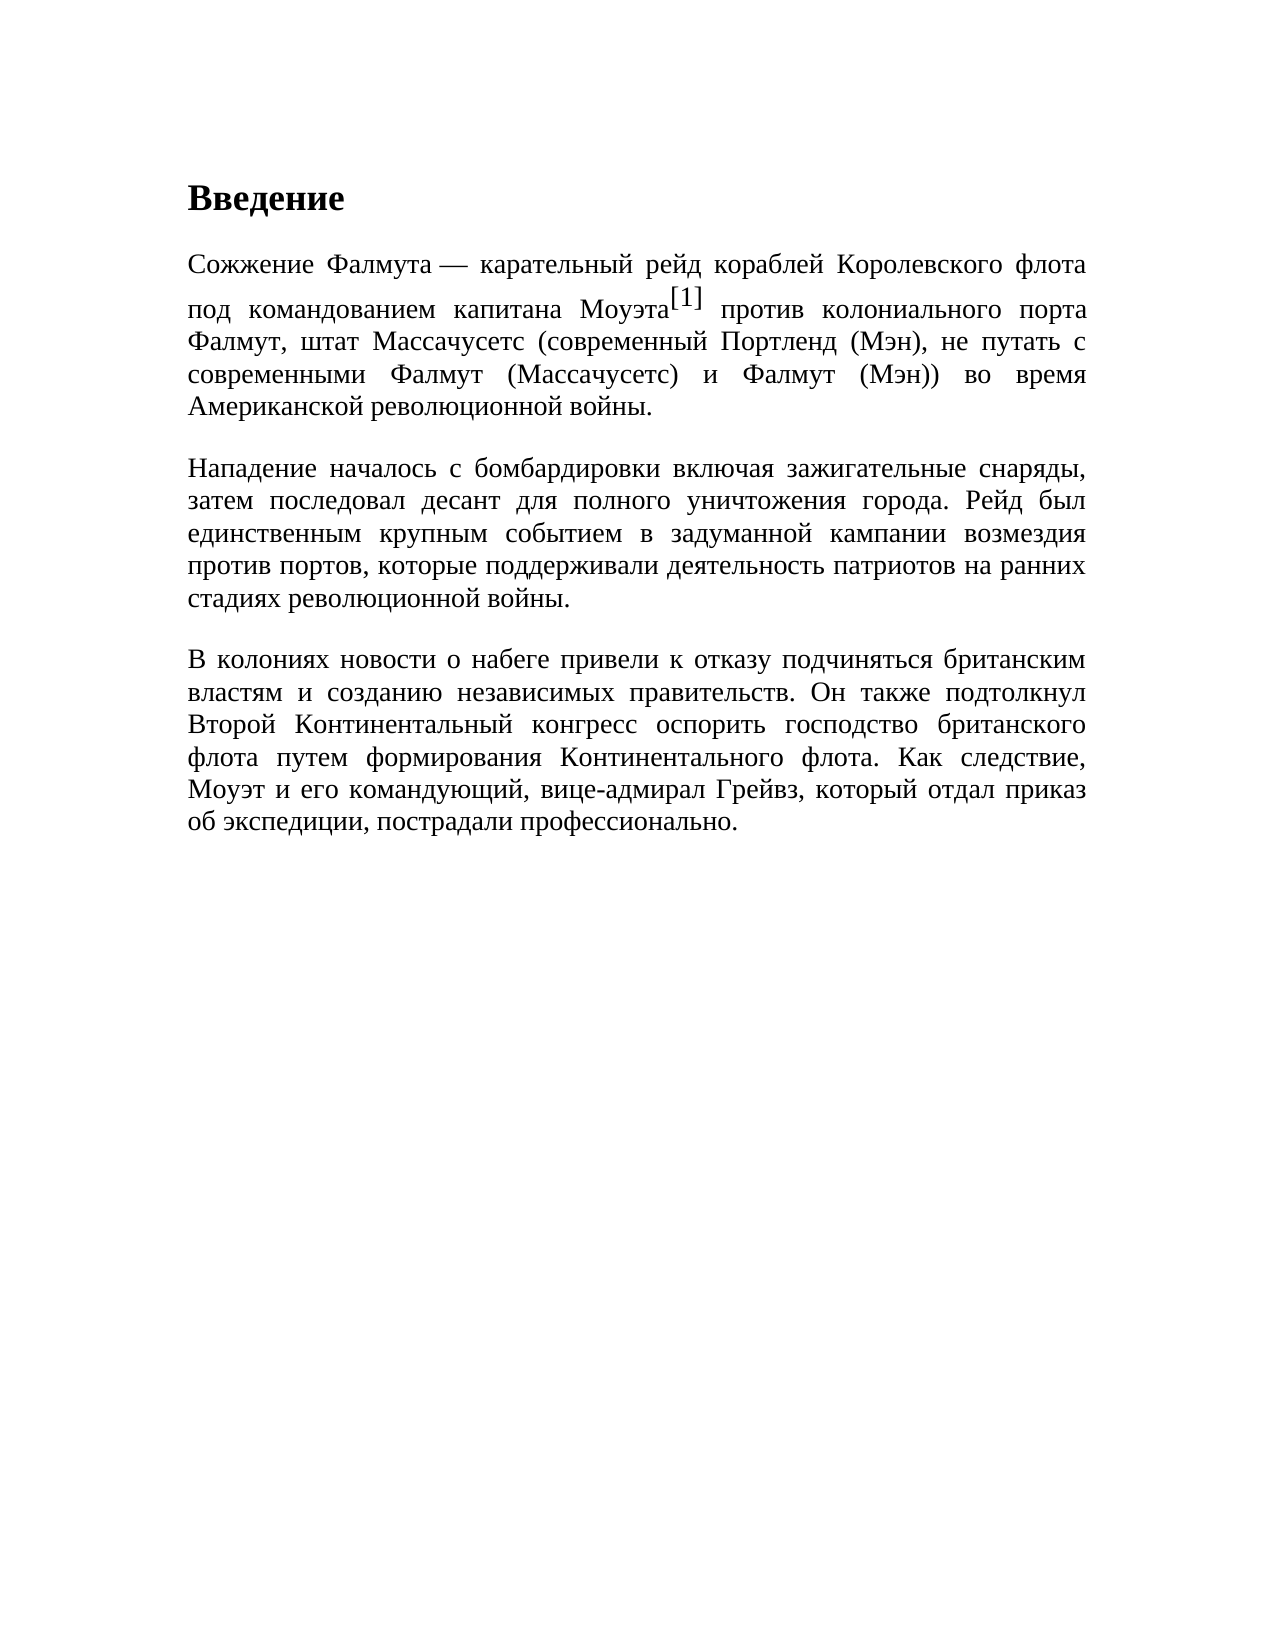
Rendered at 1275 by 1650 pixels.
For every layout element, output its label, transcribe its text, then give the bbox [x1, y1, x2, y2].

text Сожжение Фалмута — карательный рейд кораблей Королевского флота под командованием капитана Моуэта[1] против колониального порта Фалмут, штат Массачусетс (современный Портленд (Мэн), не путать с современными Фалмут (Массачусетс) и Фалмут (Мэн)) во время Американской революционной войны. [187, 248, 1087, 422]
list Введение [187, 175, 1087, 218]
text В колониях новости о набеге привели к отказу подчиняться британским властям и созданию независимых правительств. Он также подтолкнул Второй Континентальный конгресс оспорить господство британского флота путем формирования Континентального флота. Как следствие, Моуэт и его командующий, вице-адмирал Грейвз, который отдал приказ об экспедиции, пострадали профессионально. [187, 642, 1087, 837]
text Нападение началось с бомбардировки включая зажигательные снаряды, затем последовал десант для полного уничтожения города. Рейд был единственным крупным событием в задуманной кампании возмездия против портов, которые поддерживали деятельность патриотов на ранних стадиях революционной войны. [187, 451, 1087, 613]
